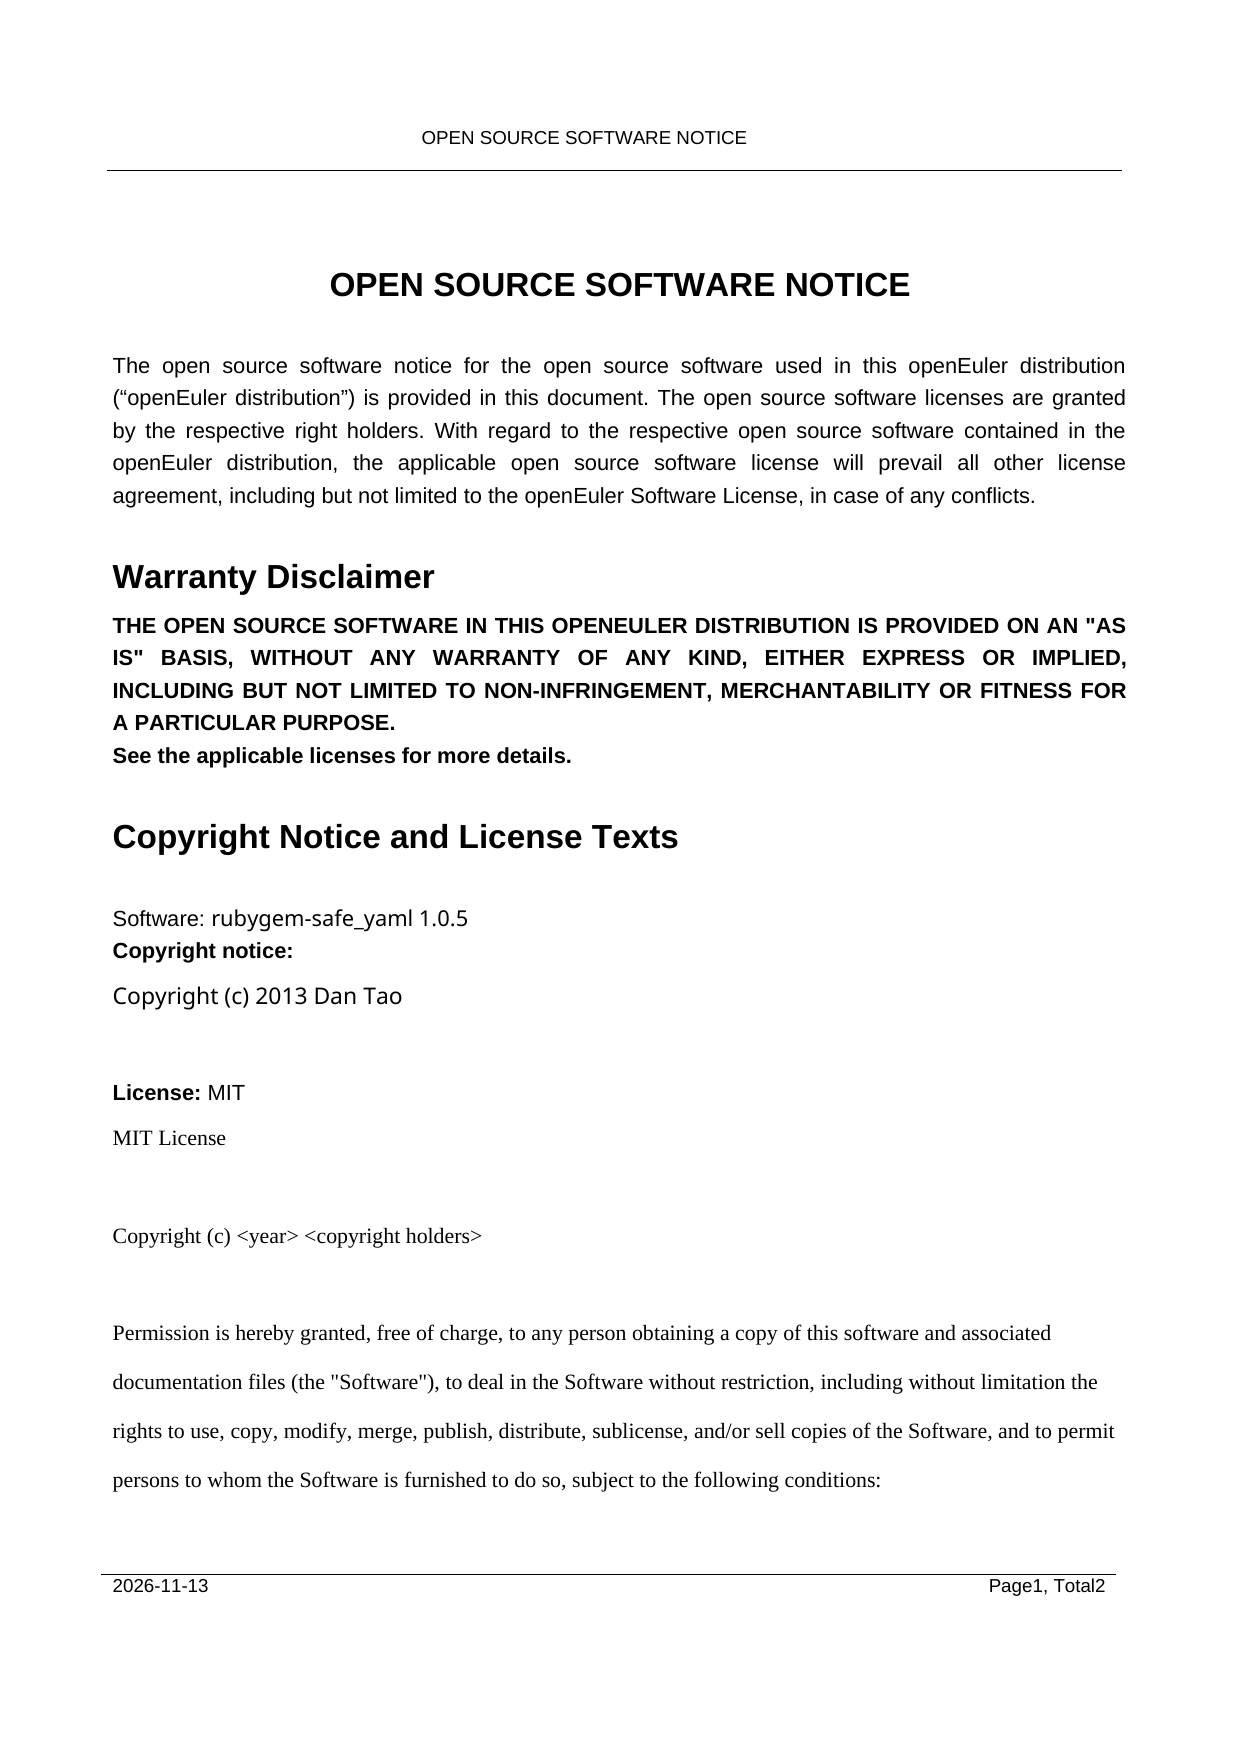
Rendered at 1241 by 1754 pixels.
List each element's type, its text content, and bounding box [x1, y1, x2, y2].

text Copyright Notice and License Texts [112, 804, 1128, 869]
text Software: rubygem-safe_yaml 1.0.5 [112, 901, 1128, 934]
text The open source software notice for the open source software used in this openEuler distribution (“openEuler distribution”) is provided in this document. The open source software licenses are granted by the respective right holders. With regard to the respective open source software contained in the openEuler distribution, the applicable open source software license will prevail all other license agreement, including but not limited to the openEuler Software License, in case of any conflicts. [112, 349, 1128, 511]
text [112, 1122, 1128, 1495]
text Copyright (c) 2013 Dan Tao [112, 979, 1128, 1060]
text Warranty Disclaimer [112, 544, 1128, 609]
text THE OPEN SOURCE SOFTWARE IN THIS OPENEULER DISTRIBUTION IS PROVIDED ON AN "AS IS" BASIS, WITHOUT ANY WARRANTY OF ANY KIND, EITHER EXPRESS OR IMPLIED, INCLUDING BUT NOT LIMITED TO NON-INFRINGEMENT, MERCHANTABILITY OR FITNESS FOR A PARTICULAR PURPOSE. See the applicable licenses for more details. [112, 609, 1128, 771]
text OPEN SOURCE SOFTWARE NOTICE [112, 251, 1128, 316]
text Copyright notice: [112, 934, 1128, 966]
text License: MIT [112, 1077, 1128, 1109]
